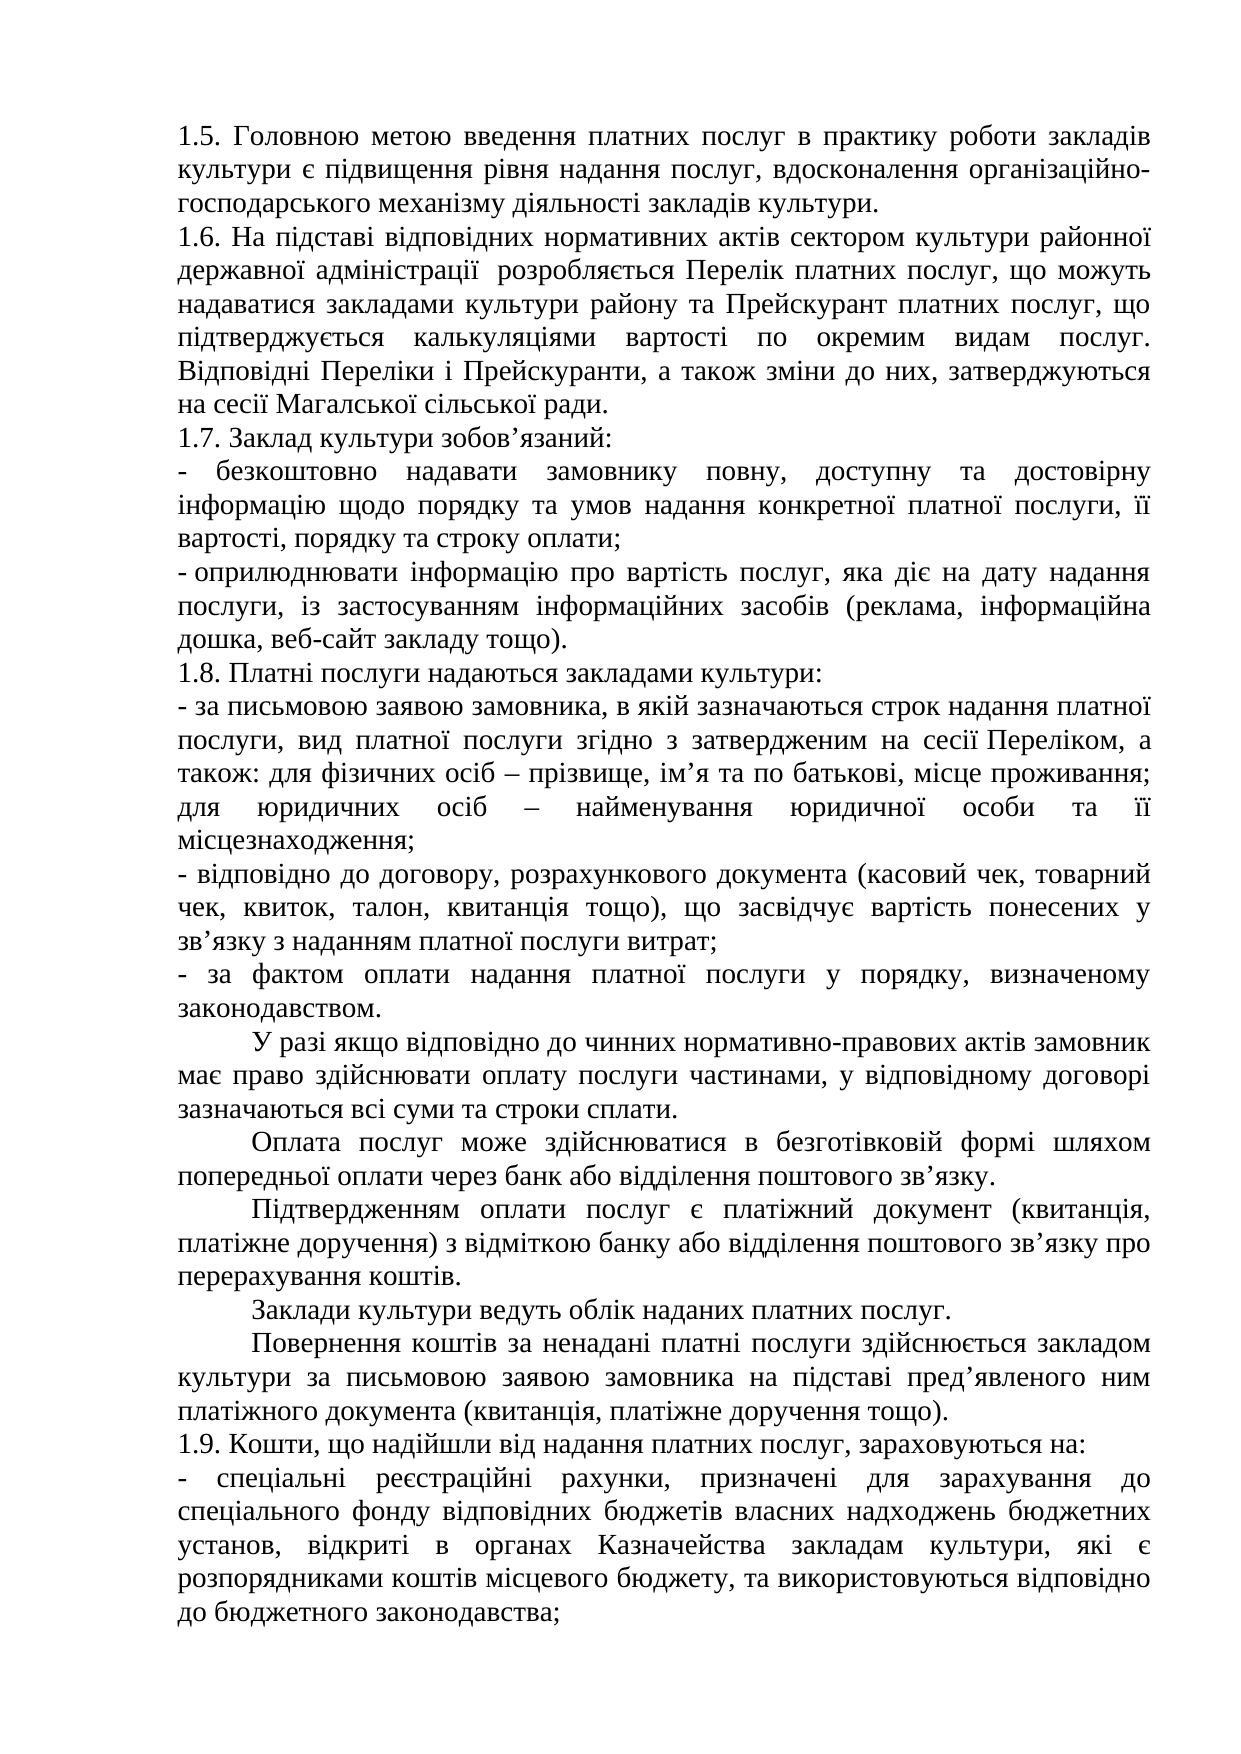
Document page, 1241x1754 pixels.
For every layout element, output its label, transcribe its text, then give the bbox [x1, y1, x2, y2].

text - оприлюднювати інформацію про вартість послуг, яка діє на дату надання послуги, із застосуванням інформаційних засобів (реклама, інформаційна дошка, веб-сайт закладу тощо). [177, 554, 1152, 655]
text Оплата послуг може здійснюватися в безготівковій формі шляхом попередньої оплати через банк або відділення поштового зв’язку. [177, 1124, 1152, 1191]
text - за фактом оплати надання платної послуги у порядку, визначеному законодавством. [177, 957, 1152, 1024]
text 1.8. Платні послуги надаються закладами культури: [177, 655, 1152, 688]
text 1.7. Заклад культури зобов’язаний: [177, 420, 1152, 453]
text 1.6. На підставі відповідних нормативних актів сектором культури районної державної адміністрації розробляється Перелік платних послуг, що можуть надаватися закладами культури району та Прейскурант платних послуг, що підтверджується калькуляціями вартості по окремим видам послуг. Відповідні Переліки і Прейскуранти, а також зміни до них, затверджуються на сесії Магалської сільської ради. [177, 219, 1152, 420]
text - за письмовою заявою замовника, в якій зазначаються строк надання платної послуги, вид платної послуги згідно з затвердженим на сесії Переліком, а також: для фізичних осіб – прізвище, ім’я та по батькові, місце проживання; для юридичних осіб – найменування юридичної особи та її місцезнаходження; [177, 688, 1152, 856]
text 1.9. Кошти, що надійшли від надання платних послуг, зараховуються на: [177, 1426, 1152, 1460]
text - спеціальні реєстраційні рахунки, призначені для зарахування до спеціального фонду відповідних бюджетів власних надходжень бюджетних установ, відкриті в органах Казначейства закладам культури, які є розпорядниками коштів місцевого бюджету, та використовуються відповідно до бюджетного законодавства; [177, 1460, 1152, 1627]
text Підтвердженням оплати послуг є платіжний документ (квитанція, платіжне доручення) з відміткою банку або відділення поштового зв’язку про перерахування коштів. [177, 1191, 1152, 1292]
text 1.5. Головною метою введення платних послуг в практику роботи закладів культури є підвищення рівня надання послуг, вдосконалення організаційно-господарського механізму діяльності закладів культури. [177, 118, 1152, 219]
text Повернення коштів за ненадані платні послуги здійснюється закладом культури за письмовою заявою замовника на підставі пред’явленого ним платіжного документа (квитанція, платіжне доручення тощо). [177, 1326, 1152, 1426]
text Заклади культури ведуть облік наданих платних послуг. [177, 1292, 1152, 1326]
text - безкоштовно надавати замовнику повну, доступну та достовірну інформацію щодо порядку та умов надання конкретної платної послуги, її вартості, порядку та строку оплати; [177, 453, 1152, 554]
text У разі якщо відповідно до чинних нормативно-правових актів замовник має право здійснювати оплату послуги частинами, у відповідному договорі зазначаються всі суми та строки сплати. [177, 1024, 1152, 1124]
text - відповідно до договору, розрахункового документа (касовий чек, товарний чек, квиток, талон, квитанція тощо), що засвідчує вартість понесених у зв’язку з наданням платної послуги витрат; [177, 856, 1152, 957]
